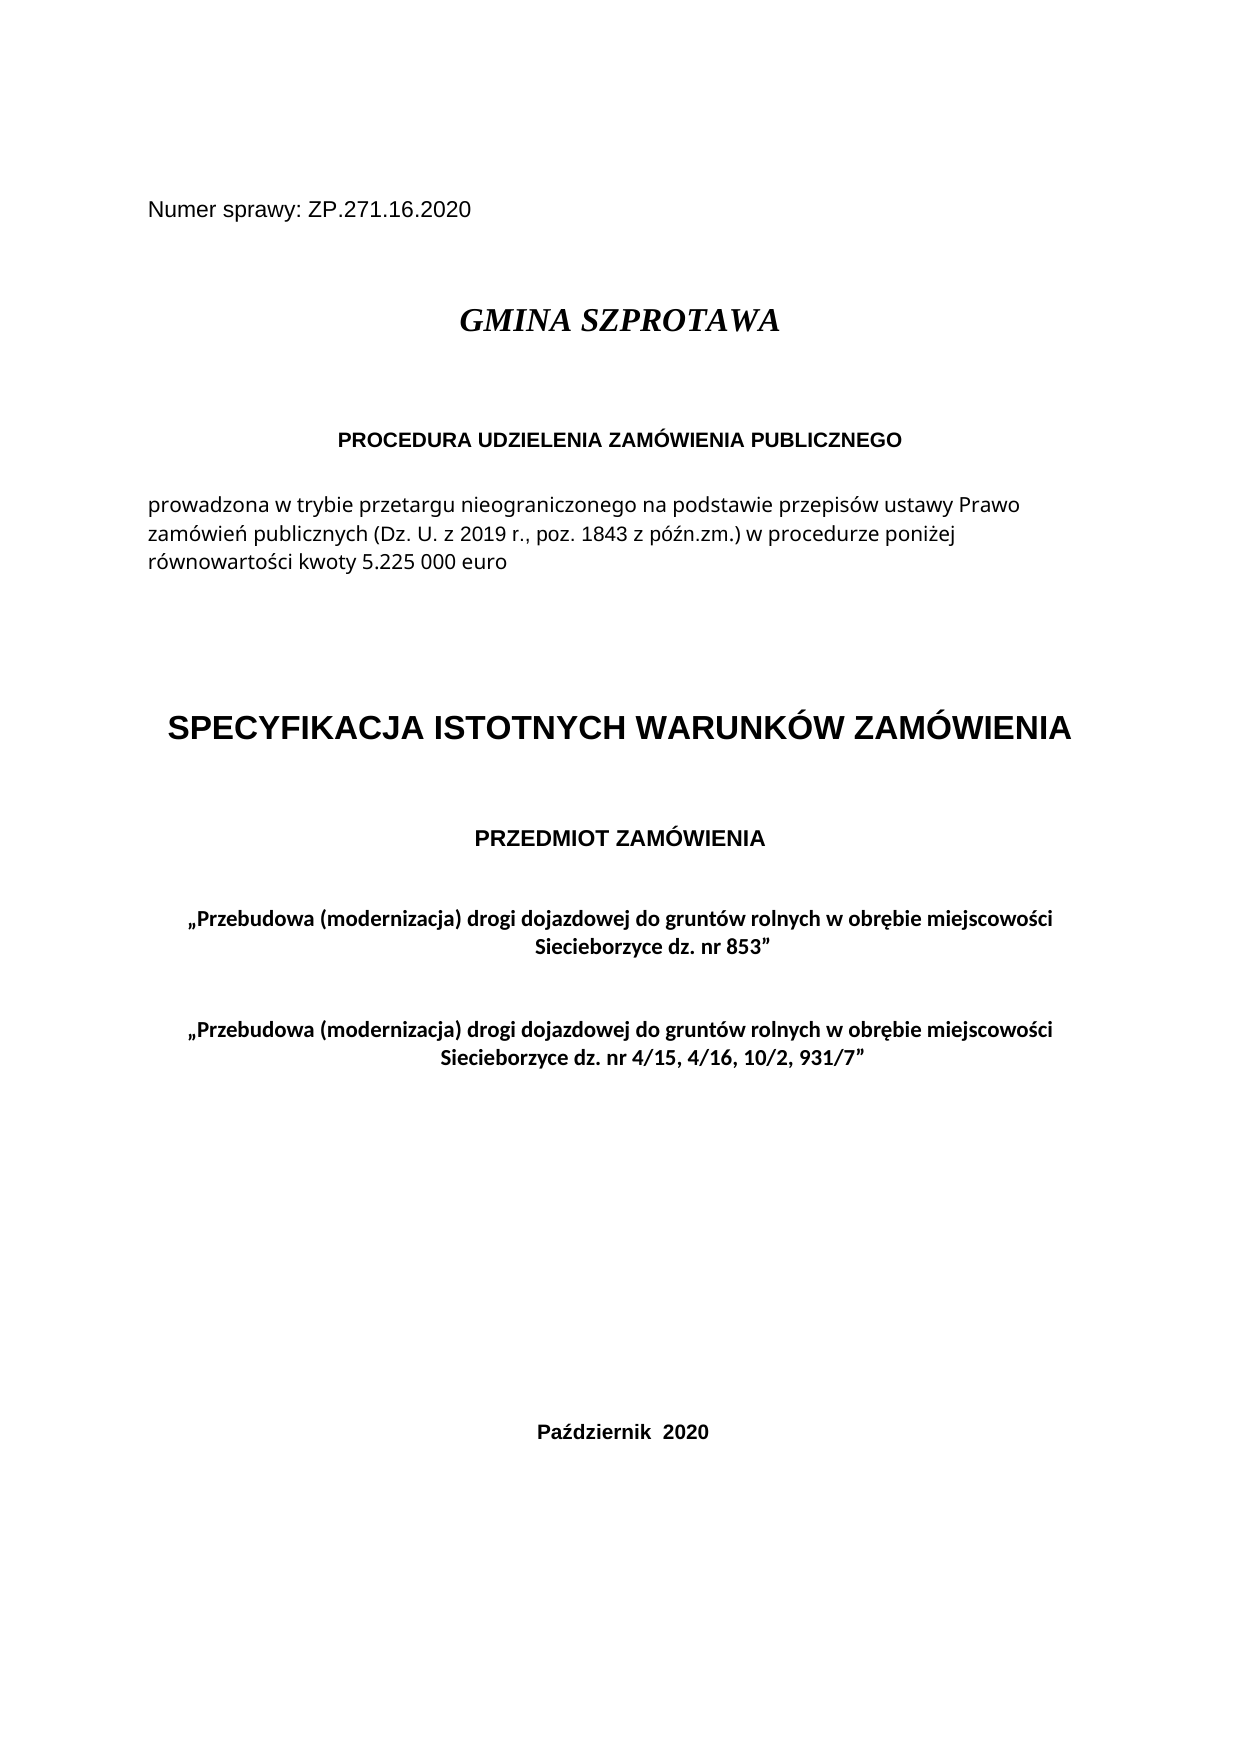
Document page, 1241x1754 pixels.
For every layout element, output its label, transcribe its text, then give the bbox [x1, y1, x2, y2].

text GMINA SZPROTAWA [148, 300, 1092, 338]
subtitle „Przebudowa (modernizacja) drogi dojazdowej do gruntów rolnych w obrębie miejscowości Siecieborzyce dz. nr 4/15, 4/16, 10/2, 931/7” [148, 1015, 1092, 1071]
text prowadzona w trybie przetargu nieograniczonego na podstawie przepisów ustawy Prawo zamówień publicznych (Dz. U. z 2019 r., poz. 1843 z późn.zm.) w procedurze poniżej równowartości kwoty 5.225 000 euro [148, 491, 1092, 576]
text Październik 2020 [148, 1420, 1092, 1444]
text PRZEDMIOT ZAMÓWIENIA [148, 825, 1092, 852]
subtitle „Przebudowa (modernizacja) drogi dojazdowej do gruntów rolnych w obrębie miejscowości Siecieborzyce dz. nr 853” [148, 904, 1092, 960]
text Numer sprawy: ZP.271.16.2020 [148, 196, 1092, 222]
text SPECYFIKACJA ISTOTNYCH WARUNKÓW ZAMÓWIENIA [148, 708, 1092, 746]
text PROCEDURA UDZIELENIA ZAMÓWIENIA PUBLICZNEGO [148, 428, 1092, 452]
